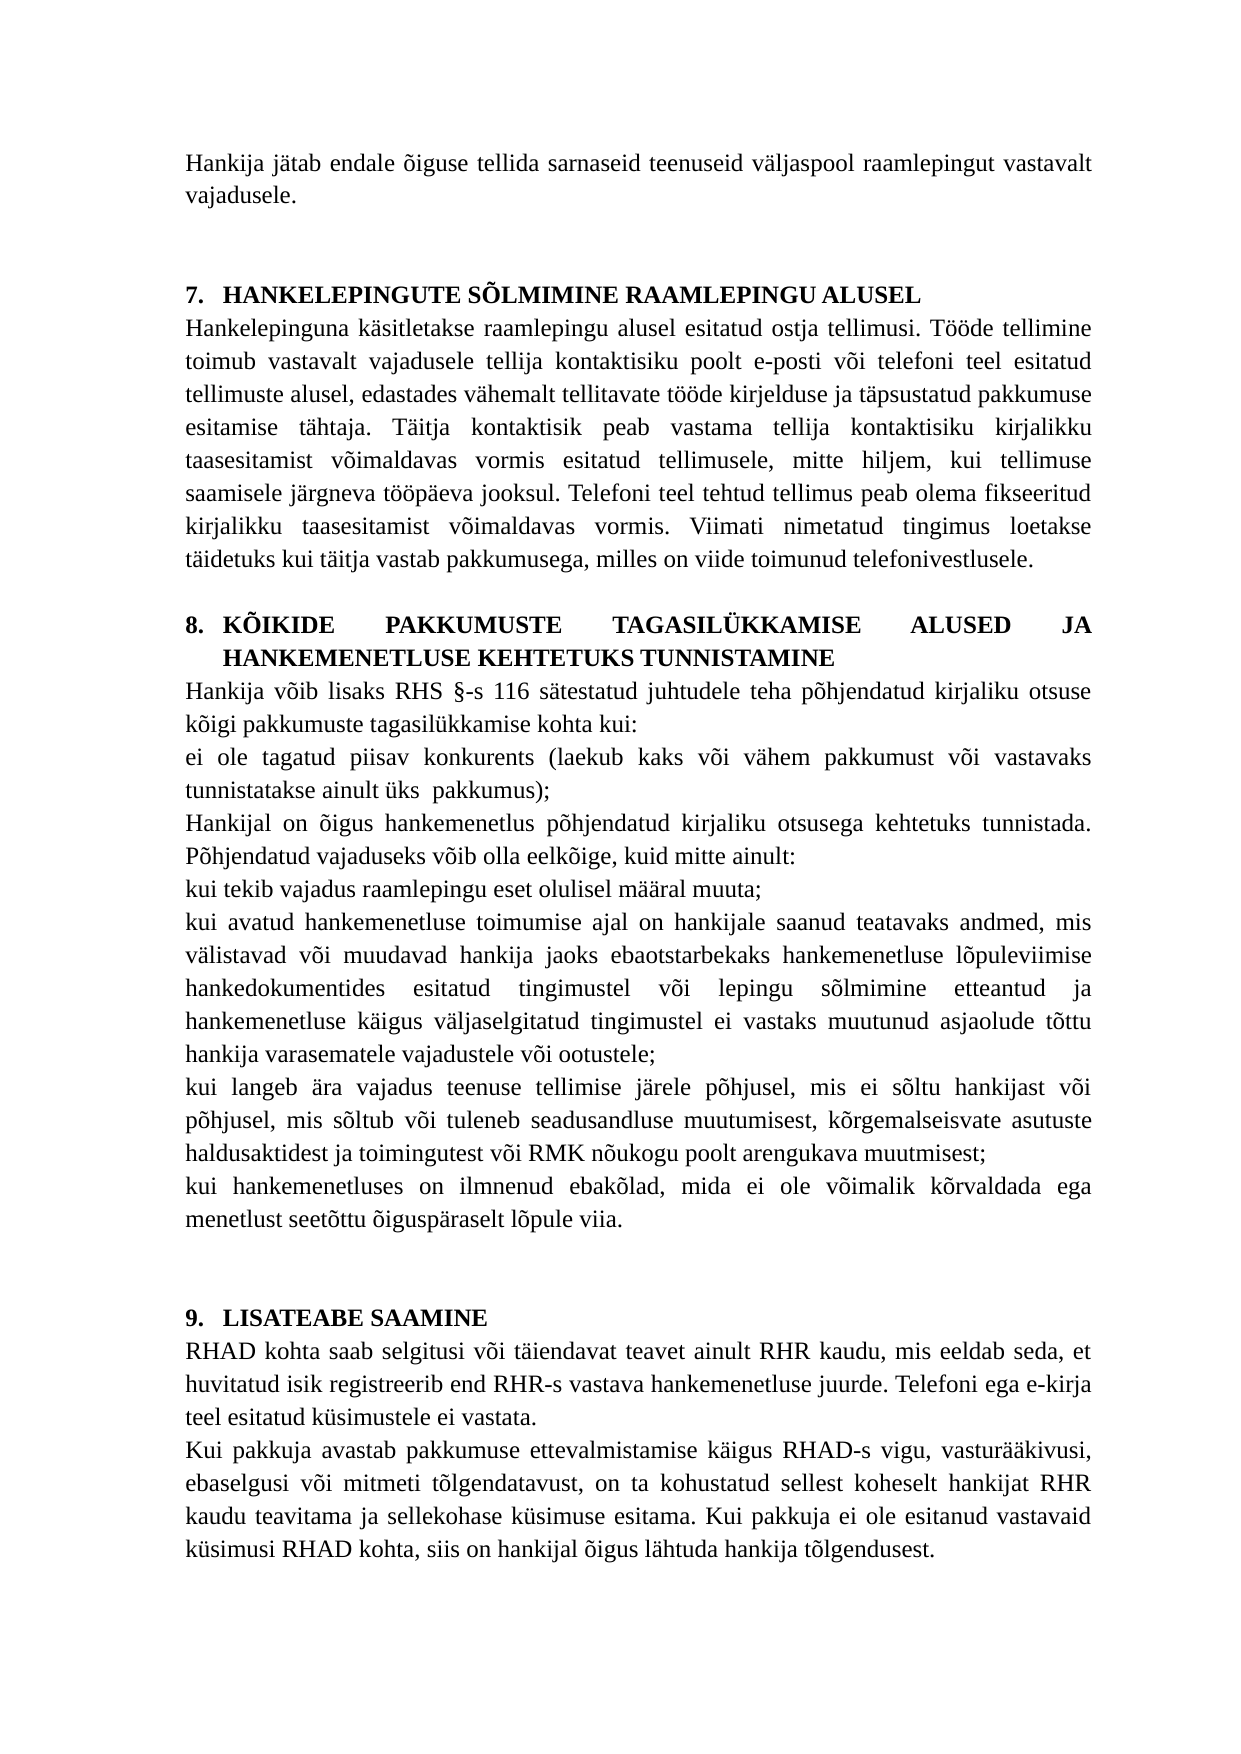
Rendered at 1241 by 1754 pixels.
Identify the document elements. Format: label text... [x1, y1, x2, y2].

list KÕIKIDE PAKKUMUSTE TAGASILÜKKAMISE ALUSED JA HANKEMENETLUSE KEHTETUKS TUNNISTAMINE [185, 610, 1093, 672]
text Hankijal on õigus hankemenetlus põhjendatud kirjaliku otsusega kehtetuks tunnistada. Põhjendatud vajaduseks võib olla eelkõige, kuid mitte ainult: [185, 808, 1093, 870]
text Hankija jätab endale õiguse tellida sarnaseid teenuseid väljaspool raamlepingut vastavalt vajadusele. [185, 148, 1093, 209]
text kui tekib vajadus raamlepingu eset olulisel määral muuta; [185, 874, 1093, 903]
list LISATEABE SAAMINE [185, 1303, 1093, 1332]
text kui hankemenetluses on ilmnenud ebakõlad, mida ei ole võimalik kõrvaldada ega menetlust seetõttu õiguspäraselt lõpule viia. [185, 1171, 1093, 1233]
text Kui pakkuja avastab pakkumuse ettevalmistamise käigus RHAD-s vigu, vasturääkivusi, ebaselgusi või mitmeti tõlgendatavust, on ta kohustatud sellest koheselt hankijat RHR kaudu teavitama ja sellekohase küsimuse esitama. Kui pakkuja ei ole esitanud vastavaid küsimusi RHAD kohta, siis on hankijal õigus lähtuda hankija tõlgendusest. [185, 1435, 1093, 1563]
list HANKELEPINGUTE SÕLMIMINE RAAMLEPINGU ALUSEL [185, 280, 1093, 308]
text RHAD kohta saab selgitusi või täiendavat teavet ainult RHR kaudu, mis eeldab seda, et huvitatud isik registreerib end RHR-s vastava hankemenetluse juurde. Telefoni ega e-kirja teel esitatud küsimustele ei vastata. [185, 1336, 1093, 1431]
text kui langeb ära vajadus teenuse tellimise järele põhjusel, mis ei sõltu hankijast või põhjusel, mis sõltub või tuleneb seadusandluse muutumisest, kõrgemalseisvate asutuste haldusaktidest ja toimingutest või RMK nõukogu poolt arengukava muutmisest; [185, 1072, 1093, 1167]
text Hankelepinguna käsitletakse raamlepingu alusel esitatud ostja tellimusi. Tööde tellimine toimub vastavalt vajadusele tellija kontaktisiku poolt e-posti või telefoni teel esitatud tellimuste alusel, edastades vähemalt tellitavate tööde kirjelduse ja täpsustatud pakkumuse esitamise tähtaja. Täitja kontaktisik peab vastama tellija kontaktisiku kirjalikku taasesitamist võimaldavas vormis esitatud tellimusele, mitte hiljem, kui tellimuse saamisele järgneva tööpäeva jooksul. Telefoni teel tehtud tellimus peab olema fikseeritud kirjalikku taasesitamist võimaldavas vormis. Viimati nimetatud tingimus loetakse täidetuks kui täitja vastab pakkumusega, milles on viide toimunud telefonivestlusele. [185, 313, 1093, 573]
text ei ole tagatud piisav konkurents (laekub kaks või vähem pakkumust või vastavaks tunnistatakse ainult üks pakkumus); [185, 742, 1093, 804]
text kui avatud hankemenetluse toimumise ajal on hankijale saanud teatavaks andmed, mis välistavad või muudavad hankija jaoks ebaotstarbekaks hankemenetluse lõpuleviimise hankedokumentides esitatud tingimustel või lepingu sõlmimine etteantud ja hankemenetluse käigus väljaselgitatud tingimustel ei vastaks muutunud asjaolude tõttu hankija varasematele vajadustele või ootustele; [185, 907, 1093, 1068]
text Hankija võib lisaks RHS §-s 116 sätestatud juhtudele teha põhjendatud kirjaliku otsuse kõigi pakkumuste tagasilükkamise kohta kui: [185, 676, 1093, 738]
